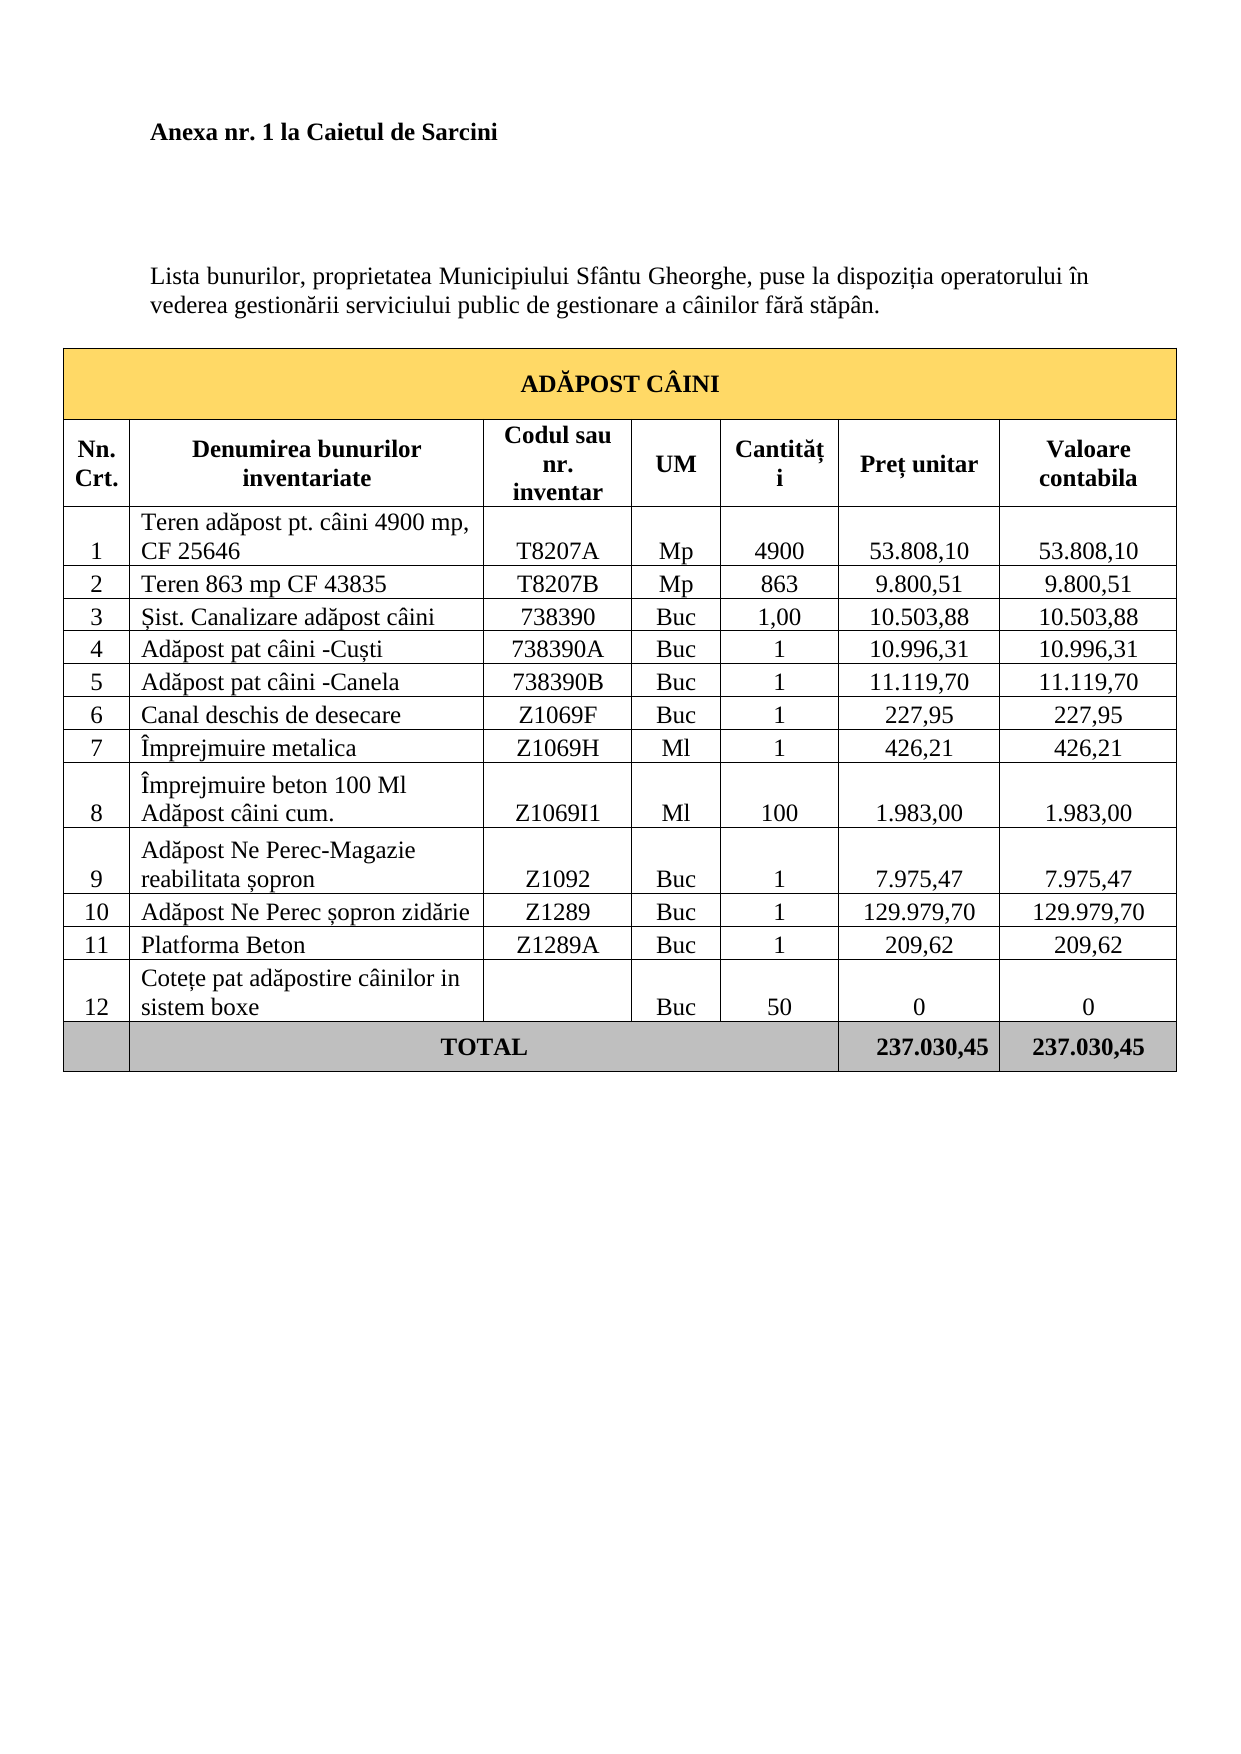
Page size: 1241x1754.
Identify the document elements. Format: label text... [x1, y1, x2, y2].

table_cell 129.979,70 [1000, 894, 1176, 926]
table_cell Adăpost pat câini -Cuști [130, 631, 483, 663]
table_cell Buc [632, 894, 720, 926]
table_cell 100 [721, 763, 838, 827]
table_cell 8 [64, 763, 129, 827]
table_cell 738390B [484, 664, 631, 696]
table_cell Buc [632, 664, 720, 696]
table_cell Z1069H [484, 730, 631, 762]
table_cell Z1289 [484, 894, 631, 926]
table_cell Adăpost Ne Perec-Magazie reabilitata șopron [130, 828, 483, 893]
table_cell 863 [721, 566, 838, 597]
table_cell UM [632, 420, 720, 506]
table_cell Împrejmuire beton 100 Ml Adăpost câini cum. [130, 763, 483, 827]
table_cell 53.808,10 [1000, 507, 1176, 565]
text Anexa nr. 1 la Caietul de Sarcini [150, 117, 1090, 146]
table_cell 11 [64, 927, 129, 958]
table_cell 11.119,70 [1000, 664, 1176, 696]
table_cell Cantități [721, 420, 838, 506]
table_cell 10.503,88 [839, 599, 999, 630]
table_cell 10.996,31 [1000, 631, 1176, 663]
table_cell 2 [64, 566, 129, 597]
table_cell 3 [64, 599, 129, 630]
table_cell TOTAL [130, 1022, 838, 1071]
table_cell 12 [64, 960, 129, 1021]
table_cell Buc [632, 631, 720, 663]
table_cell 237.030,45 [1000, 1022, 1176, 1071]
table_cell 0 [1000, 960, 1176, 1021]
table_cell Z1092 [484, 828, 631, 893]
table_cell Preț unitar [839, 420, 999, 506]
table_cell Cotețe pat adăpostire câinilor in sistem boxe [130, 960, 483, 1021]
table_cell Mp [632, 507, 720, 565]
table_cell 227,95 [1000, 697, 1176, 729]
table_cell 738390A [484, 631, 631, 663]
table_cell 50 [721, 960, 838, 1021]
table_cell [64, 1022, 129, 1071]
table_cell 5 [64, 664, 129, 696]
table_cell 738390 [484, 599, 631, 630]
table_cell 209,62 [839, 927, 999, 958]
table_cell 209,62 [1000, 927, 1176, 958]
table_cell 1 [64, 507, 129, 565]
table_cell 6 [64, 697, 129, 729]
table_cell Șist. Canalizare adăpost câini [130, 599, 483, 630]
table_cell Buc [632, 927, 720, 958]
table_cell [484, 960, 631, 1021]
table_cell 426,21 [1000, 730, 1176, 762]
table_cell Canal deschis de desecare [130, 697, 483, 729]
table_cell Ml [632, 730, 720, 762]
table_cell Buc [632, 599, 720, 630]
table_cell 1,00 [721, 599, 838, 630]
table_cell 1 [721, 664, 838, 696]
table_cell 129.979,70 [839, 894, 999, 926]
text Lista bunurilor, proprietatea Municipiului Sfântu Gheorghe, puse la dispoziția operatorului în vederea gestionării serviciului public de gestionare a câinilor fără stăpân. [150, 261, 1090, 319]
table_cell Buc [632, 828, 720, 893]
table_cell 1 [721, 894, 838, 926]
table_header ADĂPOST CÂINI [64, 349, 1176, 419]
table_cell T8207A [484, 507, 631, 565]
table_cell 9 [64, 828, 129, 893]
table_cell 7.975,47 [839, 828, 999, 893]
table_cell Teren adăpost pt. câini 4900 mp, CF 25646 [130, 507, 483, 565]
table_cell 1 [721, 927, 838, 958]
table_cell Z1289A [484, 927, 631, 958]
table_cell 426,21 [839, 730, 999, 762]
table_cell 1.983,00 [1000, 763, 1176, 827]
table_cell 1 [721, 730, 838, 762]
table_cell 1 [721, 631, 838, 663]
table_cell Z1069F [484, 697, 631, 729]
table_cell 11.119,70 [839, 664, 999, 696]
table_cell 1 [721, 828, 838, 893]
table_cell 7.975,47 [1000, 828, 1176, 893]
table_cell Valoare contabila [1000, 420, 1176, 506]
table_cell 9.800,51 [839, 566, 999, 597]
table_cell Buc [632, 697, 720, 729]
table_cell 7 [64, 730, 129, 762]
table_cell Codul sau nr. inventar [484, 420, 631, 506]
table_cell Adăpost Ne Perec șopron zidărie [130, 894, 483, 926]
table_cell 4900 [721, 507, 838, 565]
table_cell Platforma Beton [130, 927, 483, 958]
table_cell 4 [64, 631, 129, 663]
table_cell 1 [721, 697, 838, 729]
table_cell Buc [632, 960, 720, 1021]
table_cell Mp [632, 566, 720, 597]
table_cell Împrejmuire metalica [130, 730, 483, 762]
table_cell 9.800,51 [1000, 566, 1176, 597]
table_cell 10.503,88 [1000, 599, 1176, 630]
table_cell 237.030,45 [839, 1022, 999, 1071]
table_cell T8207B [484, 566, 631, 597]
table_cell 10.996,31 [839, 631, 999, 663]
table_cell 227,95 [839, 697, 999, 729]
table_cell 10 [64, 894, 129, 926]
table_cell 53.808,10 [839, 507, 999, 565]
table_cell Teren 863 mp CF 43835 [130, 566, 483, 597]
table_cell Z1069I1 [484, 763, 631, 827]
table_cell 1.983,00 [839, 763, 999, 827]
table_cell Ml [632, 763, 720, 827]
table_cell Nn. Crt. [64, 420, 129, 506]
table_cell Denumirea bunurilor inventariate [130, 420, 483, 506]
table_cell Adăpost pat câini -Canela [130, 664, 483, 696]
table_cell 0 [839, 960, 999, 1021]
